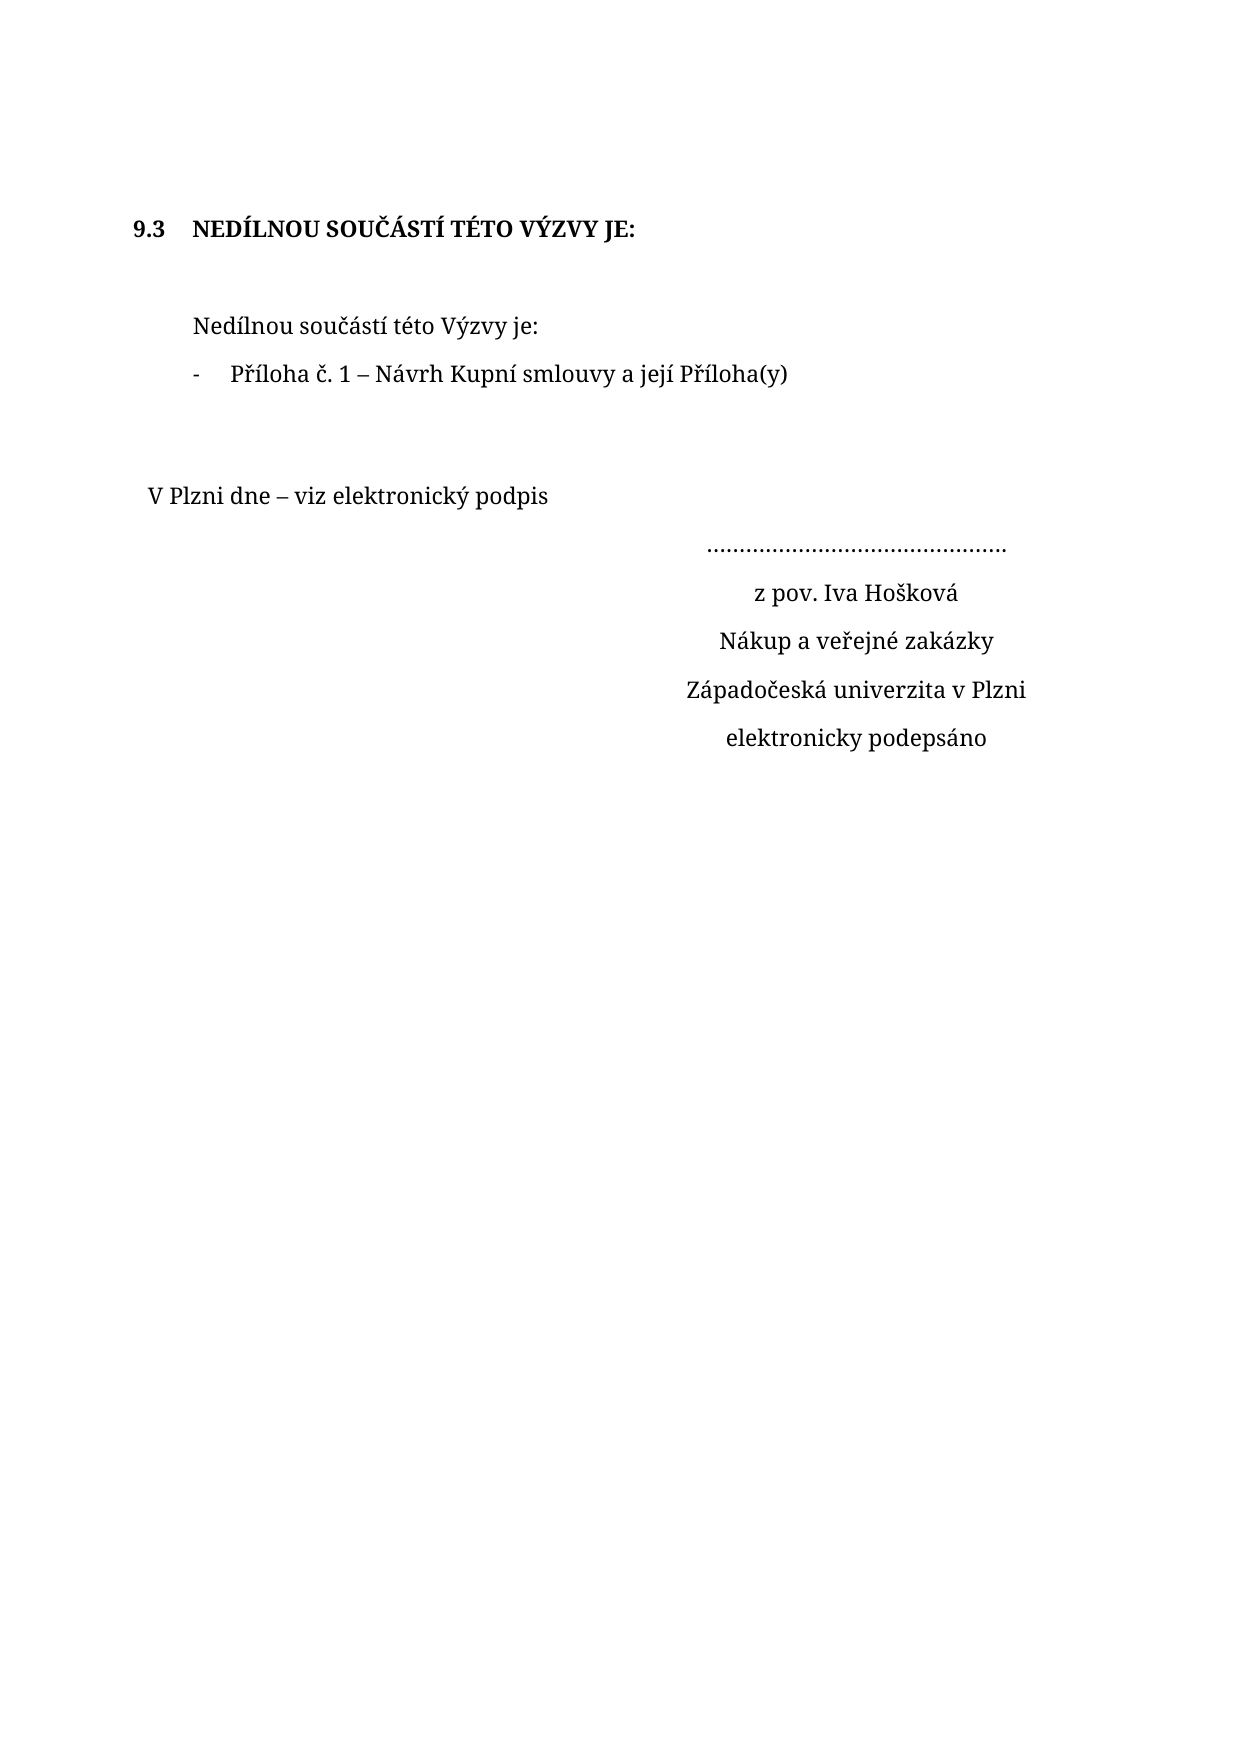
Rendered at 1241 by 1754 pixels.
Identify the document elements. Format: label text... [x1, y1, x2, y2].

text Nedílnou součástí této Výzvy je: [193, 309, 1093, 341]
list Příloha č. 1 – Návrh Kupní smlouvy a její Příloha(y) [193, 358, 1093, 389]
text V Plzni dne – viz elektronický podpis [148, 480, 1093, 511]
text Nákup a veřejné zakázky [148, 625, 1093, 656]
subtitle NEDÍLNOU SOUČÁSTÍ TÉTO VÝZVY JE: [133, 213, 1093, 244]
text z pov. Iva Hošková [148, 577, 1093, 608]
text Západočeská univerzita v Plzni [148, 674, 1093, 705]
text ………………………………………. [148, 528, 1093, 559]
text elektronicky podepsáno [148, 722, 1093, 753]
